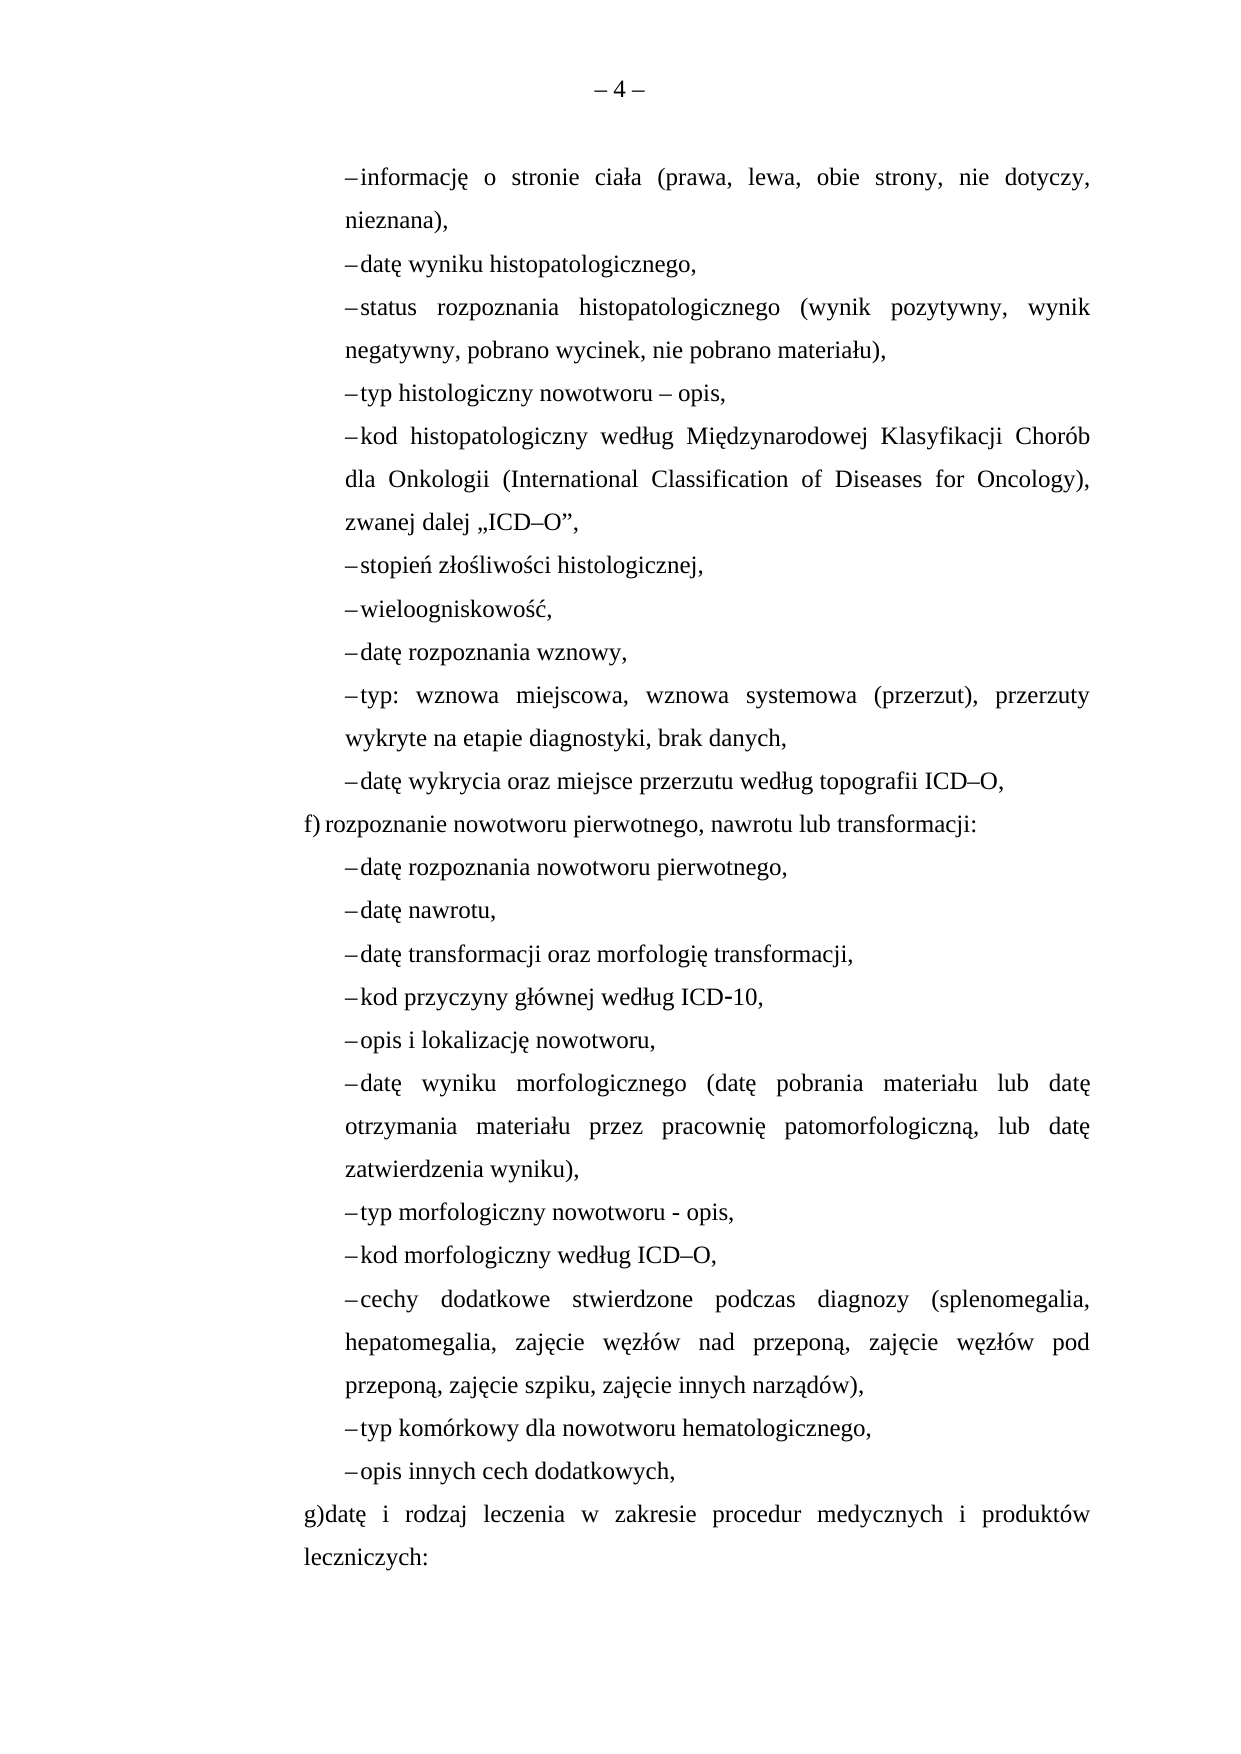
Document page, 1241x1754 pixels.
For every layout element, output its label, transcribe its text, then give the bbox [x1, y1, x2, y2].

text – datę rozpoznania wznowy, [345, 637, 1091, 666]
text – status rozpoznania histopatologicznego (wynik pozytywny, wynik negatywny, pobrano wycinek, nie pobrano materiału), [345, 292, 1091, 364]
text f) rozpoznanie nowotworu pierwotnego, nawrotu lub transformacji: [304, 809, 1091, 838]
text – datę wykrycia oraz miejsce przerzutu według topografii ICD–O, [345, 766, 1091, 795]
text – opis i lokalizację nowotworu, [345, 1025, 1091, 1054]
text – typ morfologiczny nowotworu - opis, [345, 1197, 1091, 1226]
text – informację o stronie ciała (prawa, lewa, obie strony, nie dotyczy, nieznana), [345, 162, 1091, 234]
text – datę wyniku histopatologicznego, [345, 249, 1091, 277]
text g) datę i rodzaj leczenia w zakresie procedur medycznych i produktów leczniczych: [304, 1499, 1091, 1571]
text – kod morfologiczny według ICD–O, [345, 1241, 1091, 1269]
text – typ komórkowy dla nowotworu hematologicznego, [345, 1413, 1091, 1442]
text – typ: wznowa miejscowa, wznowa systemowa (przerzut), przerzuty wykryte na etapie diagnostyki, brak danych, [345, 680, 1091, 752]
text – kod przyczyny głównej według ICD-10, [345, 982, 1091, 1011]
text – opis innych cech dodatkowych, [345, 1456, 1091, 1485]
text – stopień złośliwości histologicznej, [345, 551, 1091, 579]
text – datę rozpoznania nowotworu pierwotnego, [345, 852, 1091, 881]
text – datę transformacji oraz morfologię transformacji, [345, 939, 1091, 967]
text – cechy dodatkowe stwierdzone podczas diagnozy (splenomegalia, hepatomegalia, zajęcie węzłów nad przeponą, zajęcie węzłów pod przeponą, zajęcie szpiku, zajęcie innych narządów), [345, 1284, 1091, 1399]
text – datę nawrotu, [345, 896, 1091, 924]
text – typ histologiczny nowotworu – opis, [345, 378, 1091, 407]
text – datę wyniku morfologicznego (datę pobrania materiału lub datę otrzymania materiału przez pracownię patomorfologiczną, lub datę zatwierdzenia wyniku), [345, 1068, 1091, 1183]
text – kod histopatologiczny według Międzynarodowej Klasyfikacji Chorób dla Onkologii (International Classification of Diseases for Oncology), zwanej dalej „ICD–O”, [345, 421, 1091, 536]
text – wieloogniskowość, [345, 594, 1091, 622]
